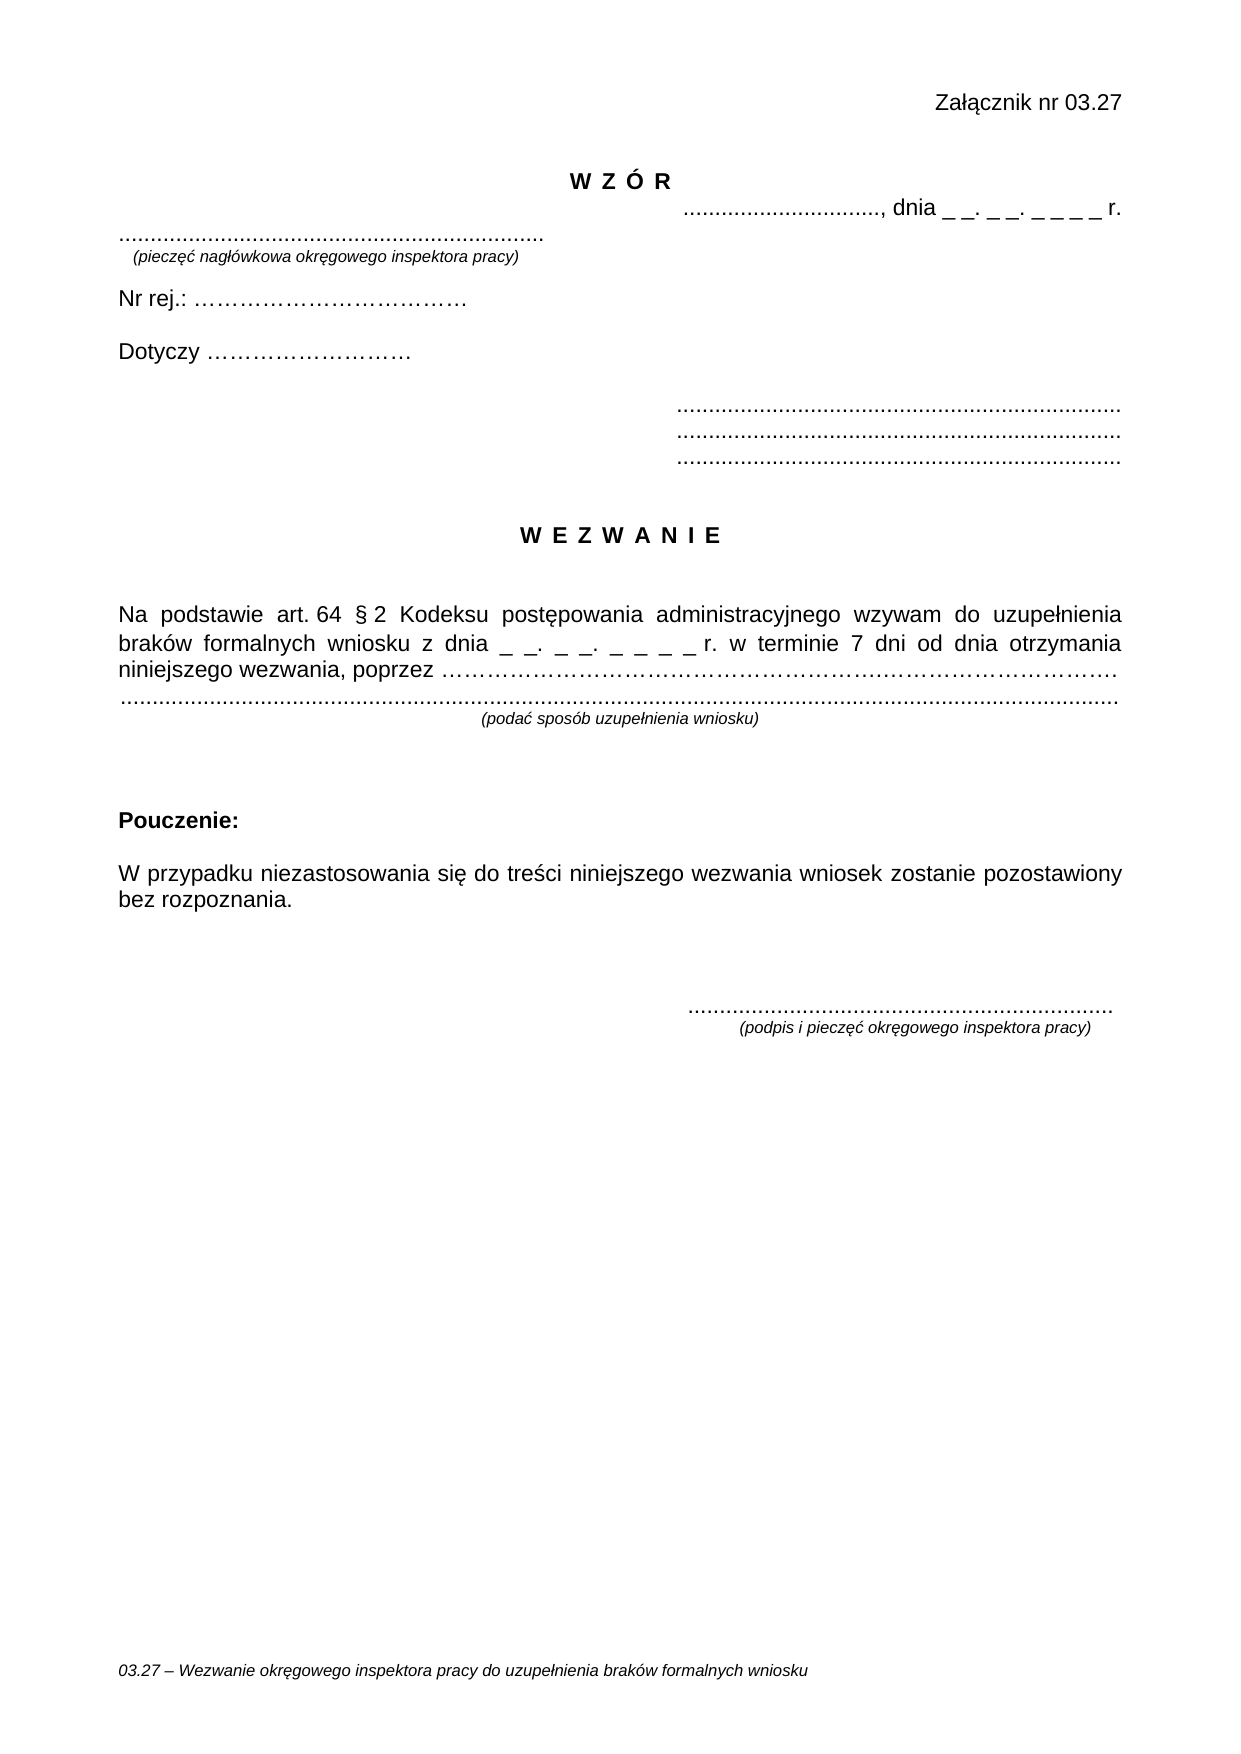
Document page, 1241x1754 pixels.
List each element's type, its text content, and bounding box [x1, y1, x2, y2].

text Dotyczy ……………………… [118, 338, 1122, 364]
text ................................................................... [679, 992, 1122, 1018]
text ............................................................................................................................................................. (podać sposób uzupełnienia wniosku) [118, 683, 1122, 728]
text Nr rej.: ……………………………… [118, 285, 1122, 311]
text (podpis i pieczęć okręgowego inspektora pracy) [709, 1018, 1122, 1037]
text ...................................................................... [118, 391, 1122, 417]
text W przypadku niezastosowania się do treści niniejszego wezwania wniosek zostanie pozostawiony bez rozpoznania. [118, 860, 1122, 913]
text WZÓR [118, 168, 1122, 194]
text ...................................................................... [118, 443, 1122, 469]
text ..............................., dnia _ _. _ _. _ _ _ _ r. [118, 194, 1122, 220]
text Załącznik nr 03.27 [118, 89, 1122, 115]
text ...................................................................... [118, 417, 1122, 443]
subtitle WEZWANIE [118, 522, 1122, 549]
text ................................................................... [118, 220, 1122, 247]
text Na podstawie art. 64 § 2 Kodeksu postępowania administracyjnego wzywam do uzupełnienia braków formalnych wniosku z dnia _ _. _ _. _ _ _ _ r. w terminie 7 dni od dnia otrzymania niniejszego wezwania, poprzez ………………………………………………….…………………………. [118, 601, 1122, 683]
text (pieczęć nagłówkowa okręgowego inspektora pracy) [118, 247, 1122, 266]
text Pouczenie: [118, 807, 1122, 834]
